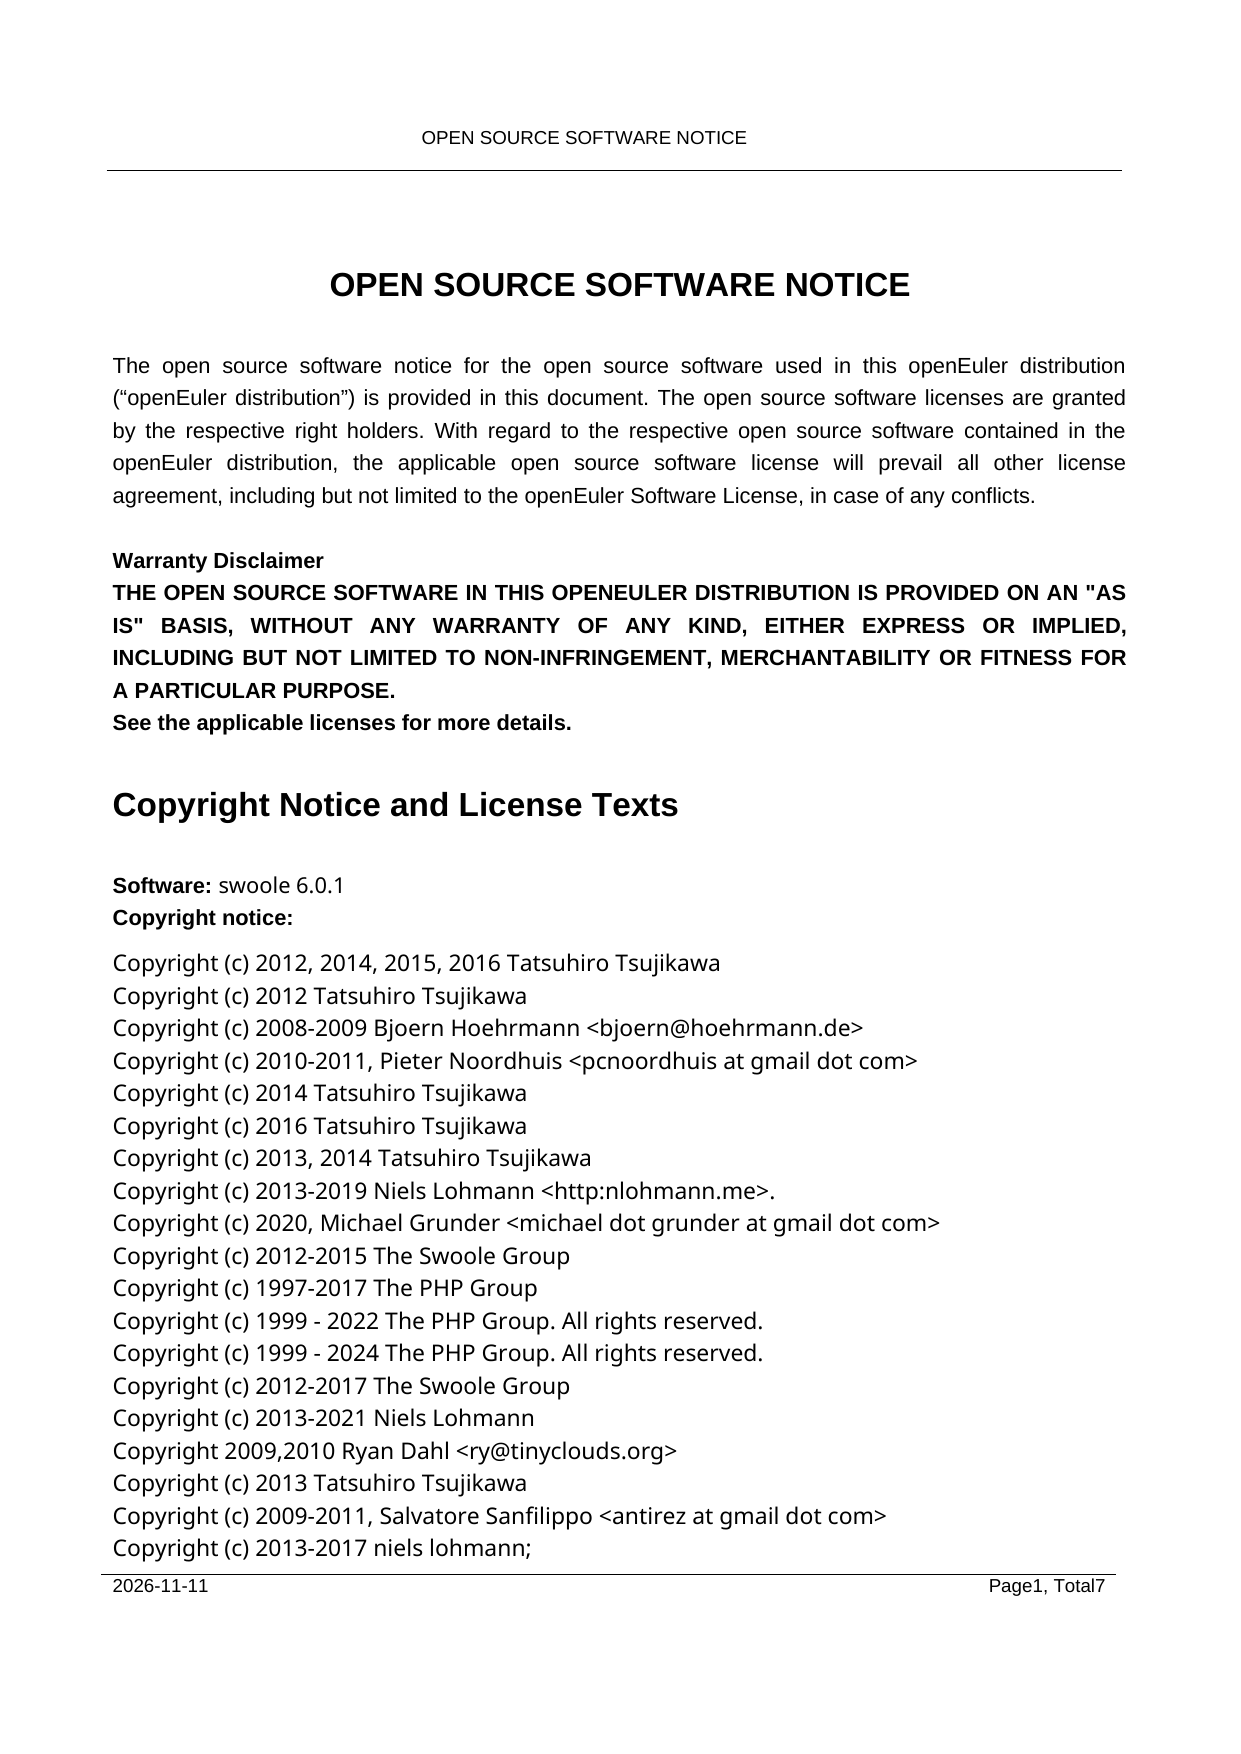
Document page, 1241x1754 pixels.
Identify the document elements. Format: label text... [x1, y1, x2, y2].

text Warranty Disclaimer [112, 544, 1128, 576]
text OPEN SOURCE SOFTWARE NOTICE [112, 251, 1128, 316]
text Copyright notice: [112, 901, 1128, 934]
title Software: swoole 6.0.1 [112, 869, 1128, 901]
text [112, 947, 1128, 1564]
text The open source software notice for the open source software used in this openEuler distribution (“openEuler distribution”) is provided in this document. The open source software licenses are granted by the respective right holders. With regard to the respective open source software contained in the openEuler distribution, the applicable open source software license will prevail all other license agreement, including but not limited to the openEuler Software License, in case of any conflicts. [112, 349, 1128, 511]
text Copyright Notice and License Texts [112, 771, 1128, 836]
text THE OPEN SOURCE SOFTWARE IN THIS OPENEULER DISTRIBUTION IS PROVIDED ON AN "AS IS" BASIS, WITHOUT ANY WARRANTY OF ANY KIND, EITHER EXPRESS OR IMPLIED, INCLUDING BUT NOT LIMITED TO NON-INFRINGEMENT, MERCHANTABILITY OR FITNESS FOR A PARTICULAR PURPOSE. See the applicable licenses for more details. [112, 576, 1128, 739]
